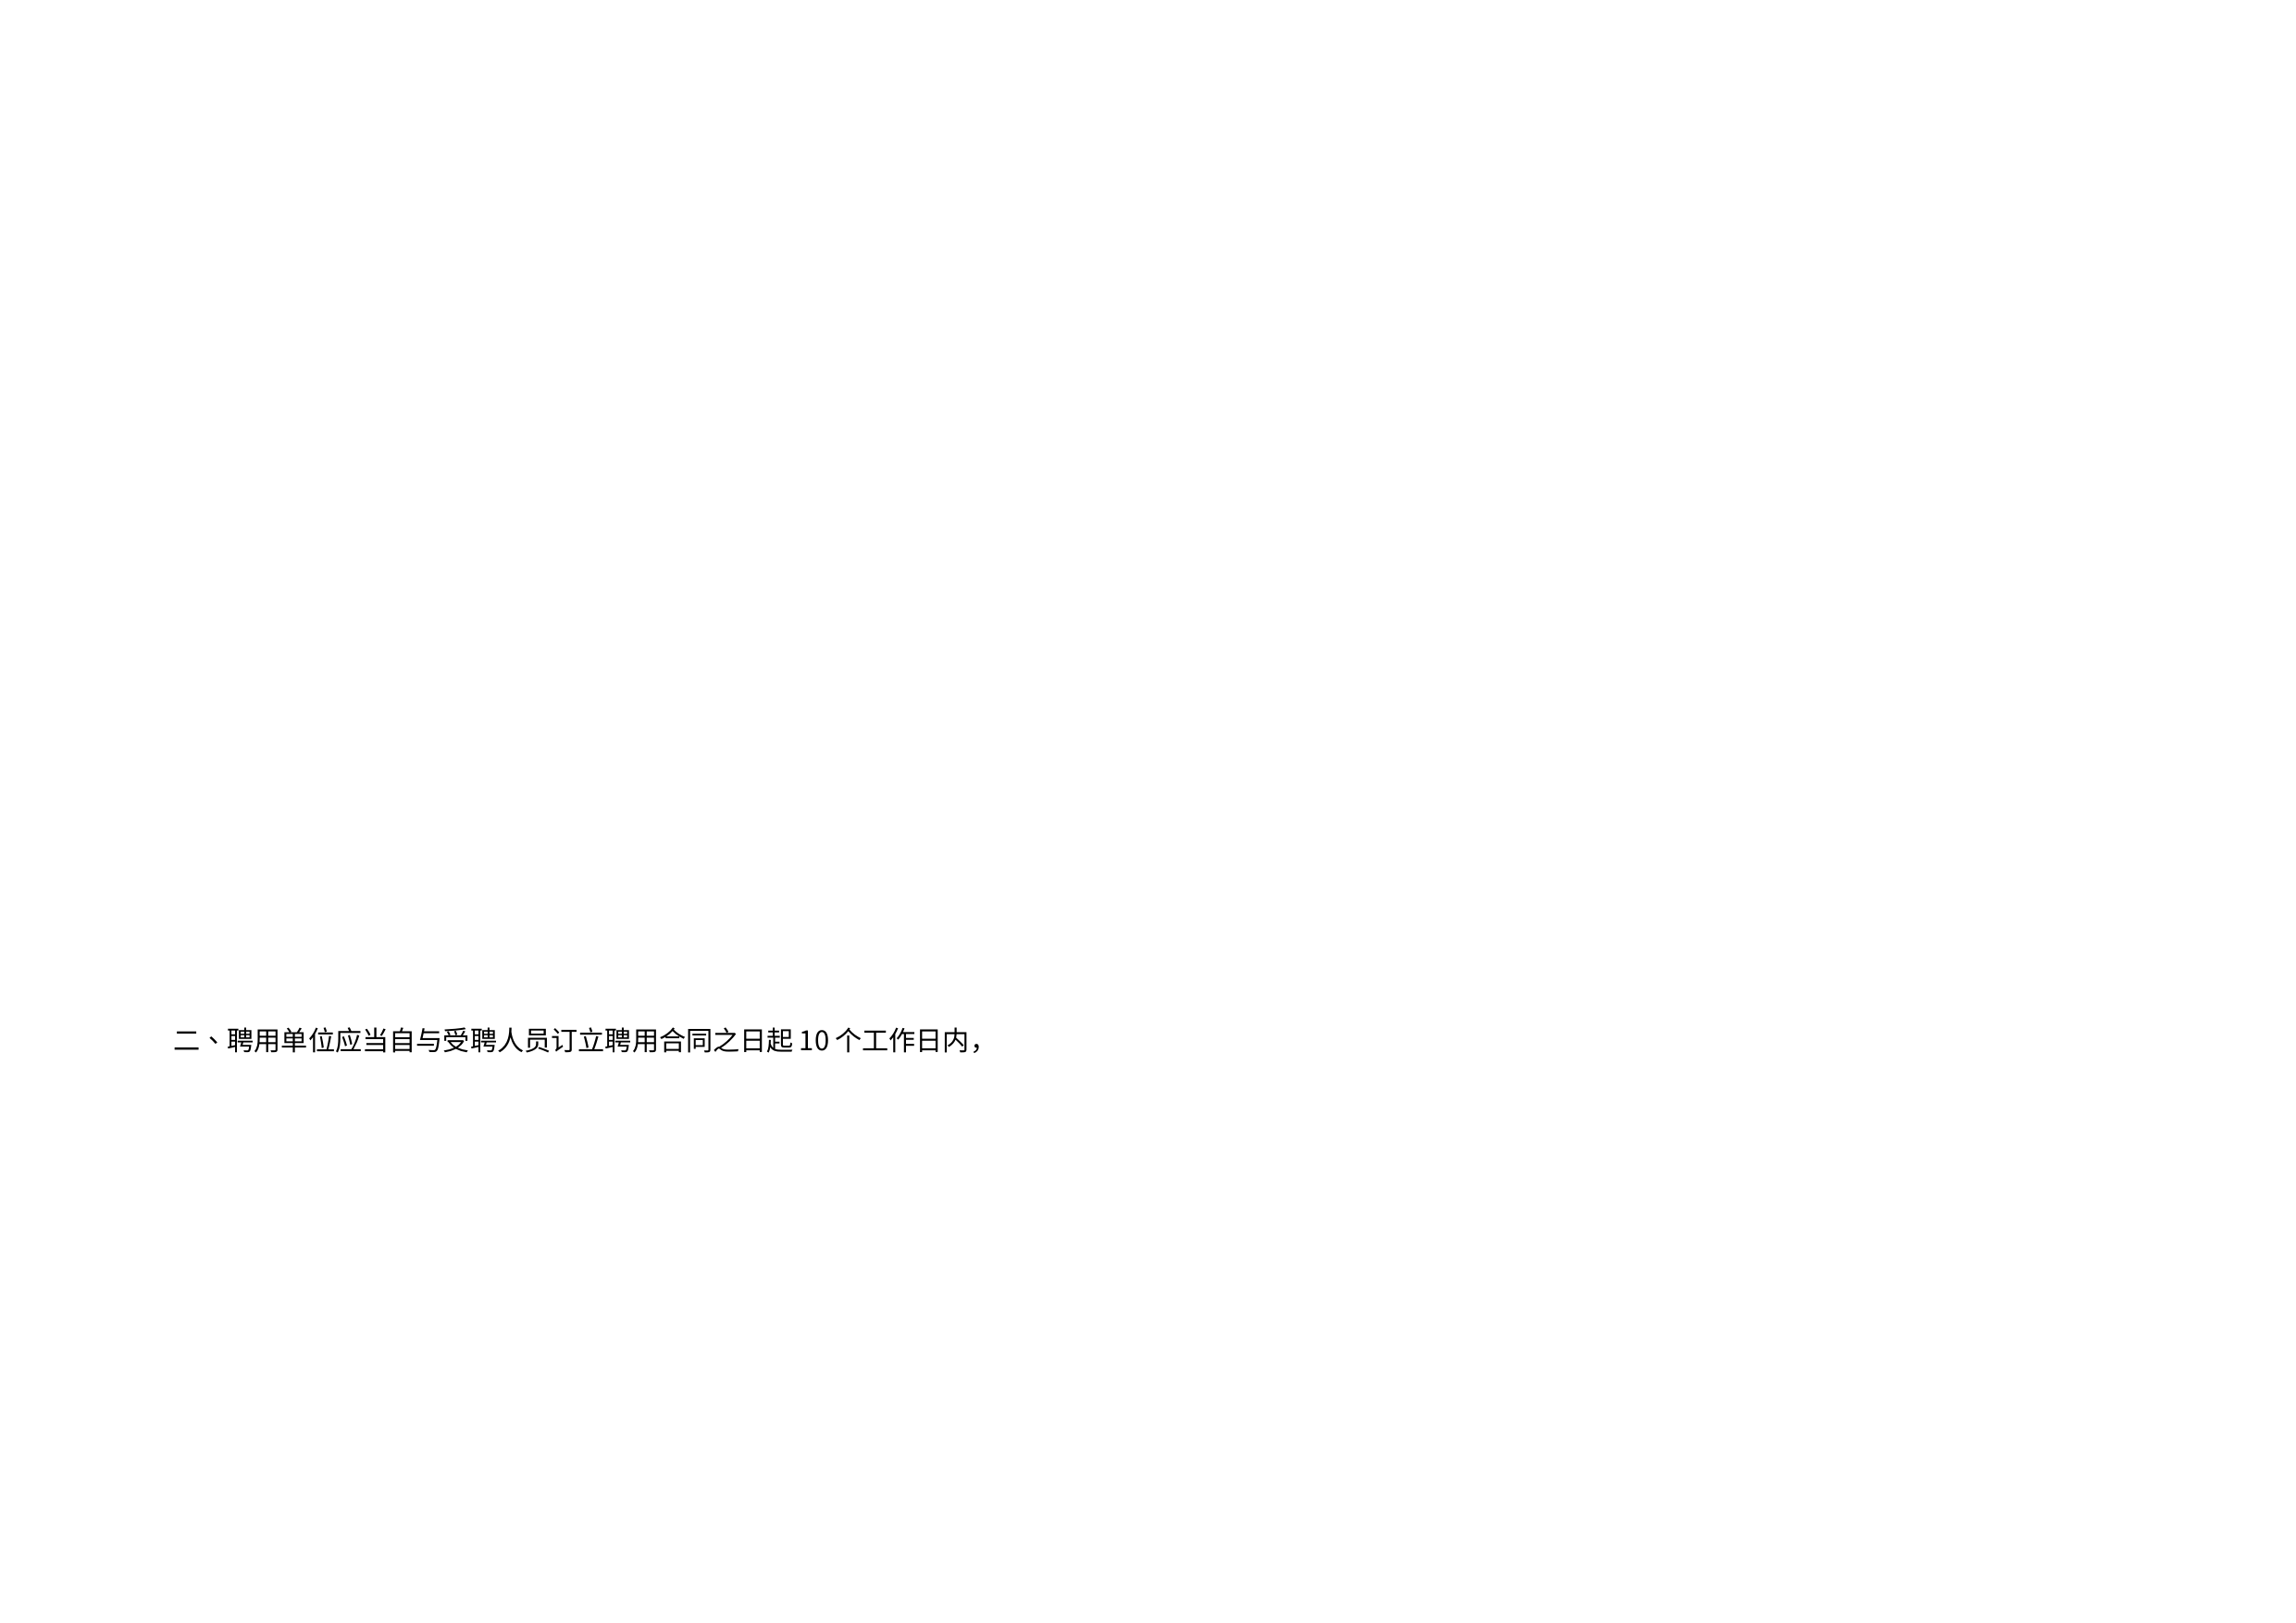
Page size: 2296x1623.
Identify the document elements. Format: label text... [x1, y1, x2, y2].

text 二、聘用单位应当自与受聘人员订立聘用合同之日起10个工作日内， [130, 1019, 1007, 1059]
